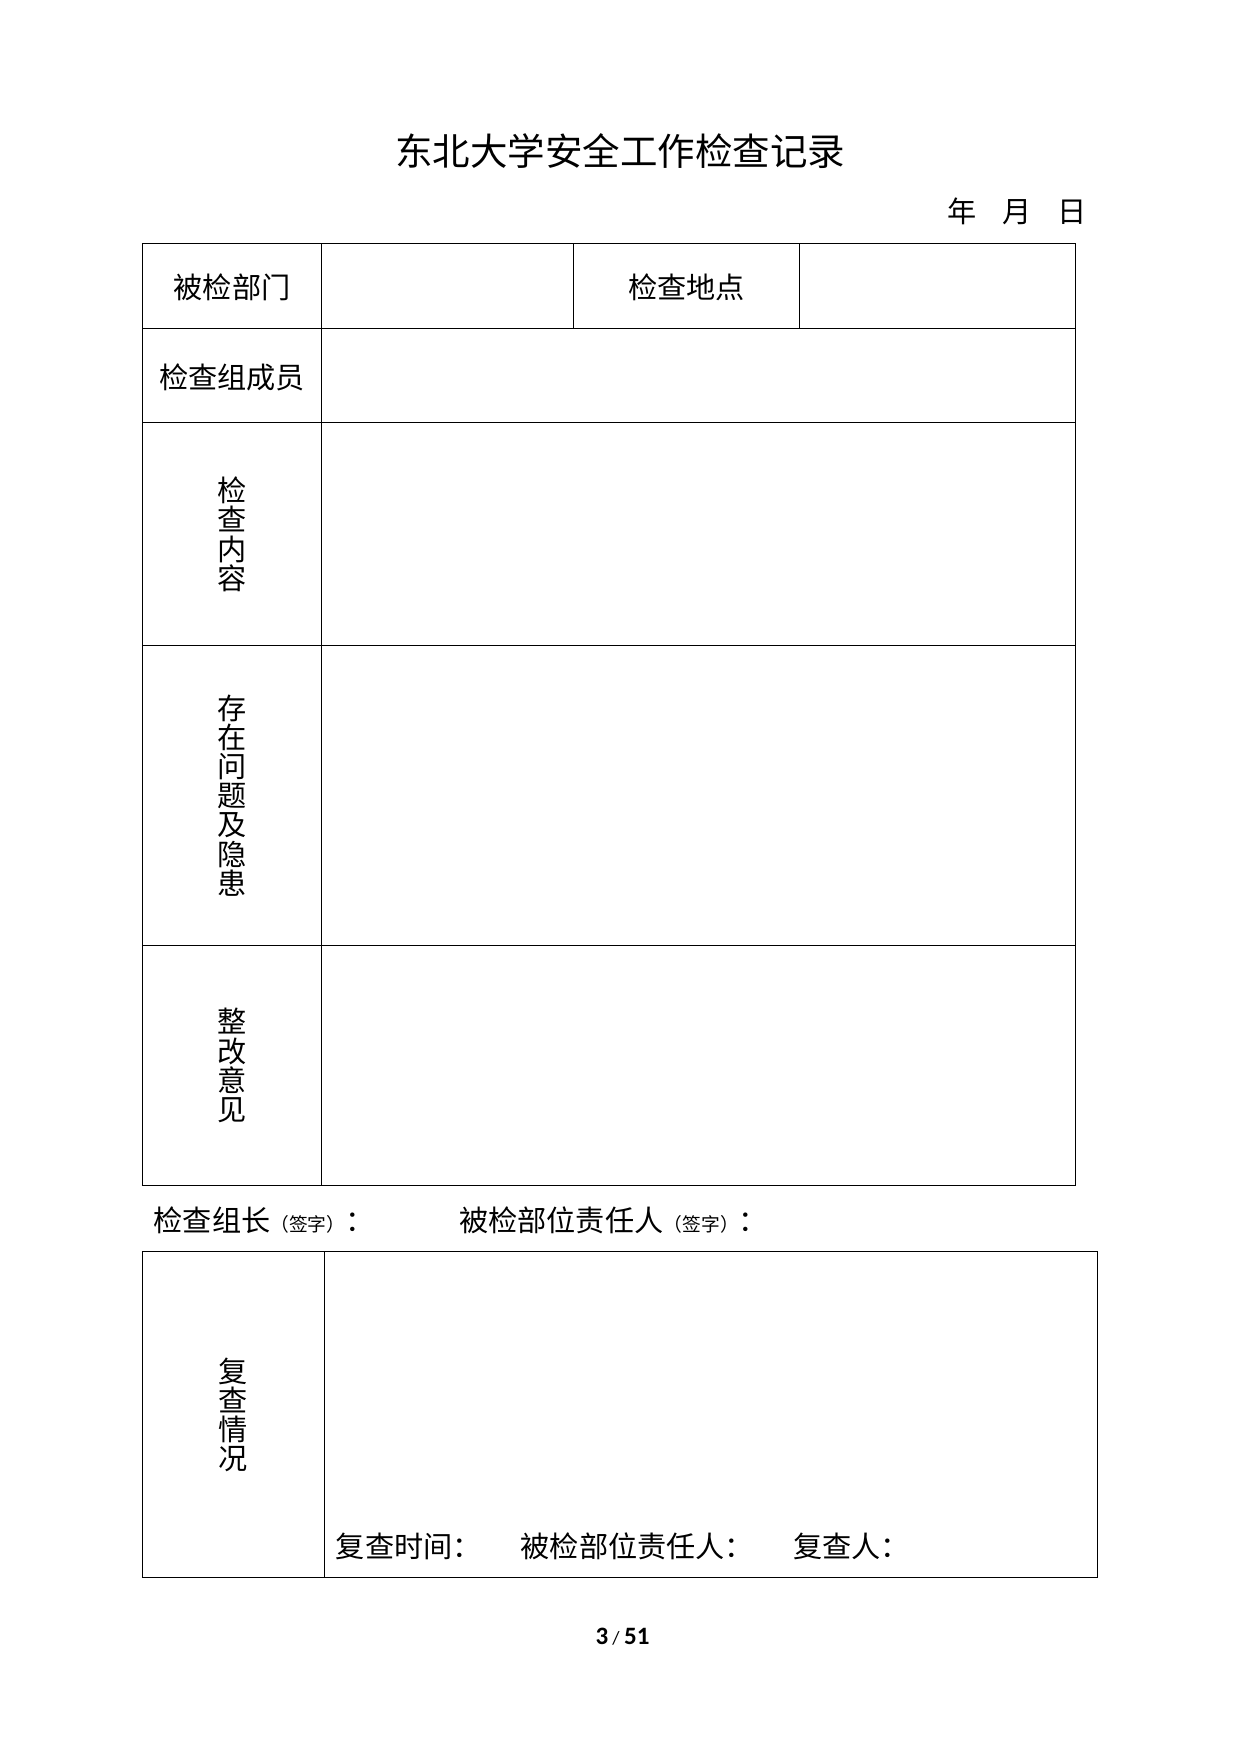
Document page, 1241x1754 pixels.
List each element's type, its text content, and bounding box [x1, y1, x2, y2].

text 年 月 日 [153, 188, 1087, 231]
table_cell 检查内容 [143, 423, 321, 645]
table_header 被检部门 [143, 244, 321, 328]
table_header 复查时间： 被检部位责任人： 复查人： [325, 1252, 1097, 1577]
table_cell [322, 946, 1075, 1185]
table_cell [322, 423, 1075, 645]
table_header 复查情况 [143, 1252, 324, 1577]
table_cell 存在问题及隐患 [143, 646, 321, 945]
table_cell [322, 646, 1075, 945]
table_header [800, 244, 1075, 328]
text 检查组长（签字）： 被检部位责任人（签字）： [153, 1186, 1087, 1251]
table_header [322, 244, 573, 328]
table_header 检查地点 [574, 244, 799, 328]
table_cell 检查组成员 [143, 329, 321, 422]
text 东北大学安全工作检查记录 [153, 122, 1087, 176]
table_cell 整改意见 [143, 946, 321, 1185]
table_cell [322, 329, 1075, 422]
